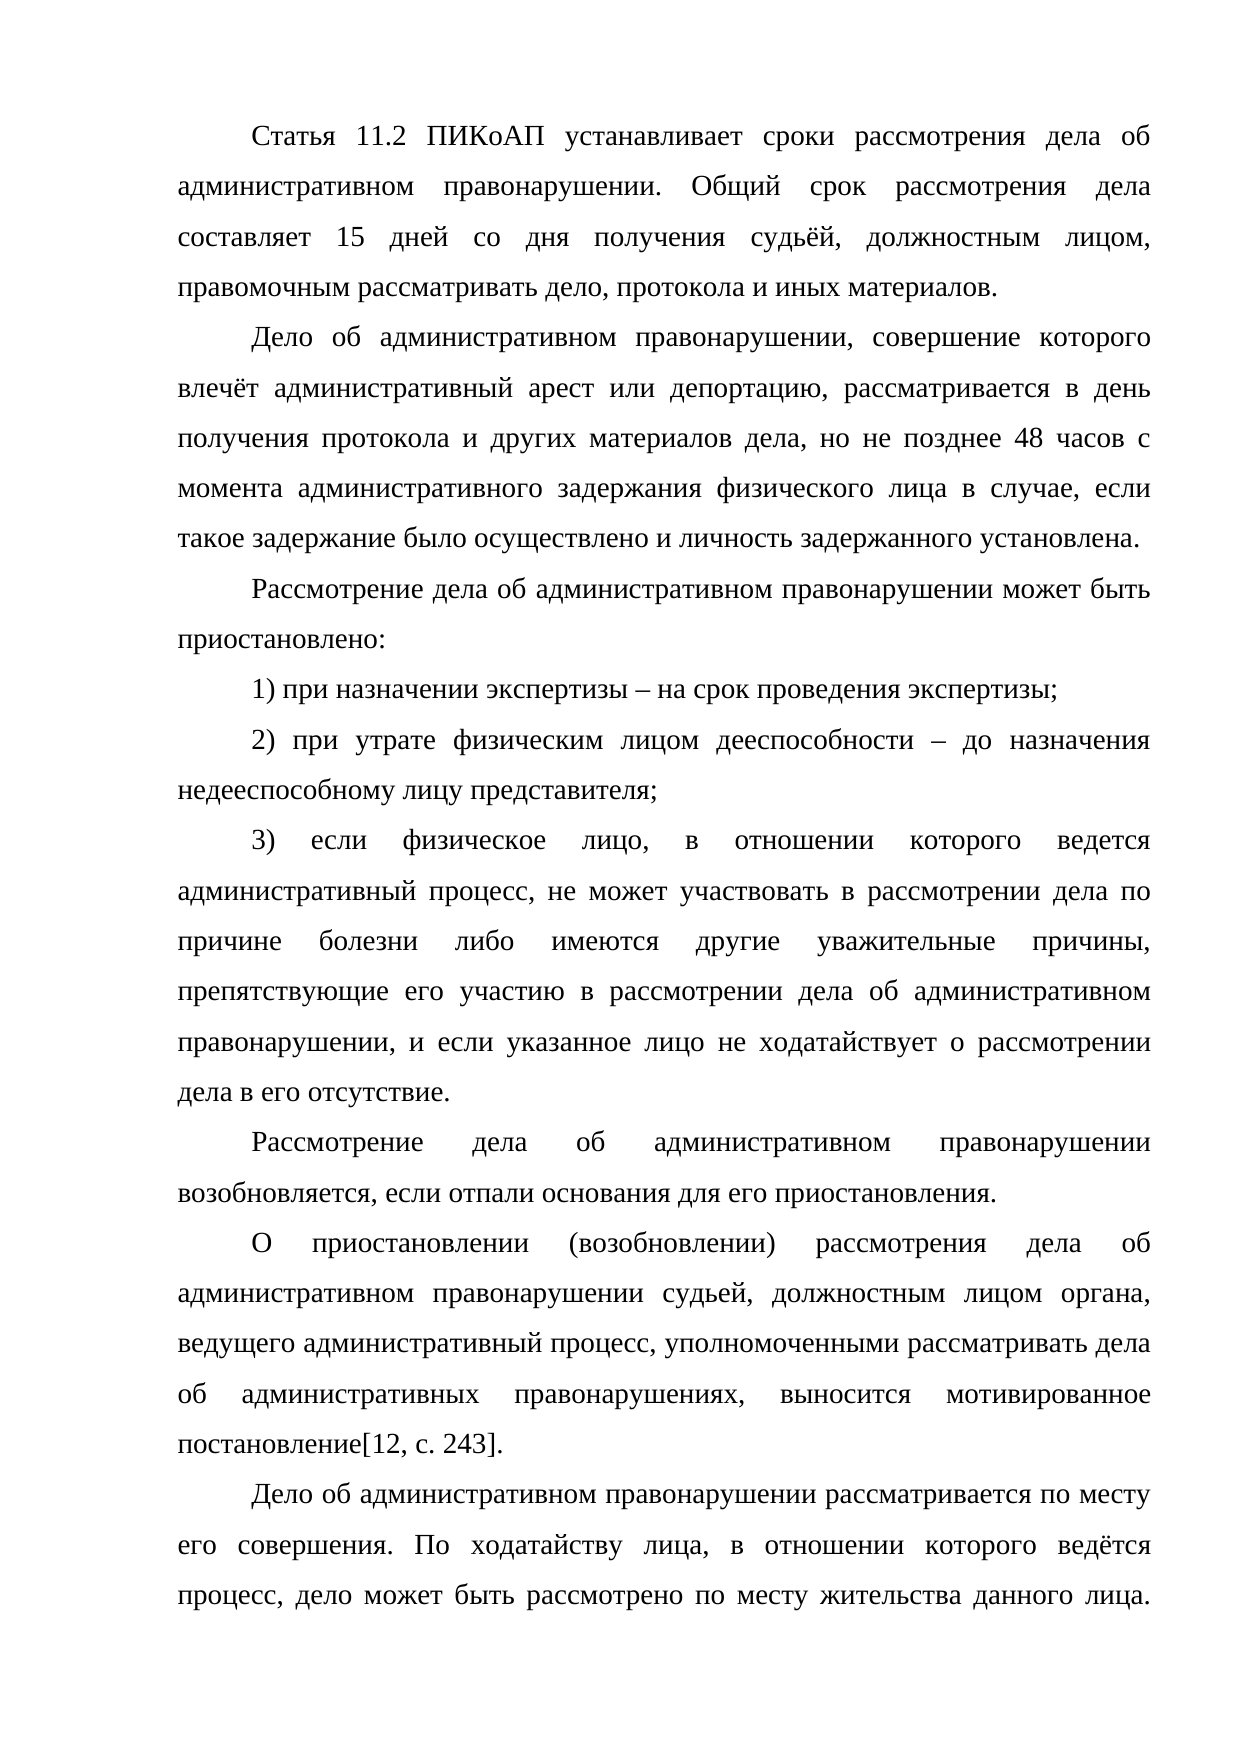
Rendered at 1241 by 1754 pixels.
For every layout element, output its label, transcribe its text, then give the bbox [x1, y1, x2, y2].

text Статья 11.2 ПИКоАП устанавливает сроки рассмотрения дела об административном правонарушении. Общий срок рассмотрения дела составляет 15 дней со дня получения судьёй, должностным лицом, правомочным рассматривать дело, протокола и иных материалов. [177, 118, 1152, 303]
text Рассмотрение дела об административном правонарушении возобновляется, если отпали основания для его приостановления. [177, 1124, 1152, 1208]
text Дело об административном правонарушении, совершение которого влечёт административный арест или депортацию, рассматривается в день получения протокола и других материалов дела, но не позднее 48 часов с момента административного задержания физического лица в случае, если такое задержание было осуществлено и личность задержанного установлена. [177, 319, 1152, 554]
text 2) при утрате физическим лицом дееспособности – до назначения недееспособному лицу представителя; [177, 722, 1152, 806]
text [177, 1477, 1152, 1611]
text Рассмотрение дела об административном правонарушении может быть приостановлено: [177, 571, 1152, 655]
text 1) при назначении экспертизы – на срок проведения экспертизы; [177, 672, 1152, 705]
text 3) если физическое лицо, в отношении которого ведется административный процесс, не может участвовать в рассмотрении дела по причине болезни либо имеются другие уважительные причины, препятствующие его участию в рассмотрении дела об административном правонарушении, и если указанное лицо не ходатайствует о рассмотрении дела в его отсутствие. [177, 822, 1152, 1108]
text О приостановлении (возобновлении) рассмотрения дела об административном правонарушении судьей, должностным лицом органа, ведущего административный процесс, уполномоченными рассматривать дела об административных правонарушениях, выносится мотивированное постановление[12, с. 243]. [177, 1225, 1152, 1460]
